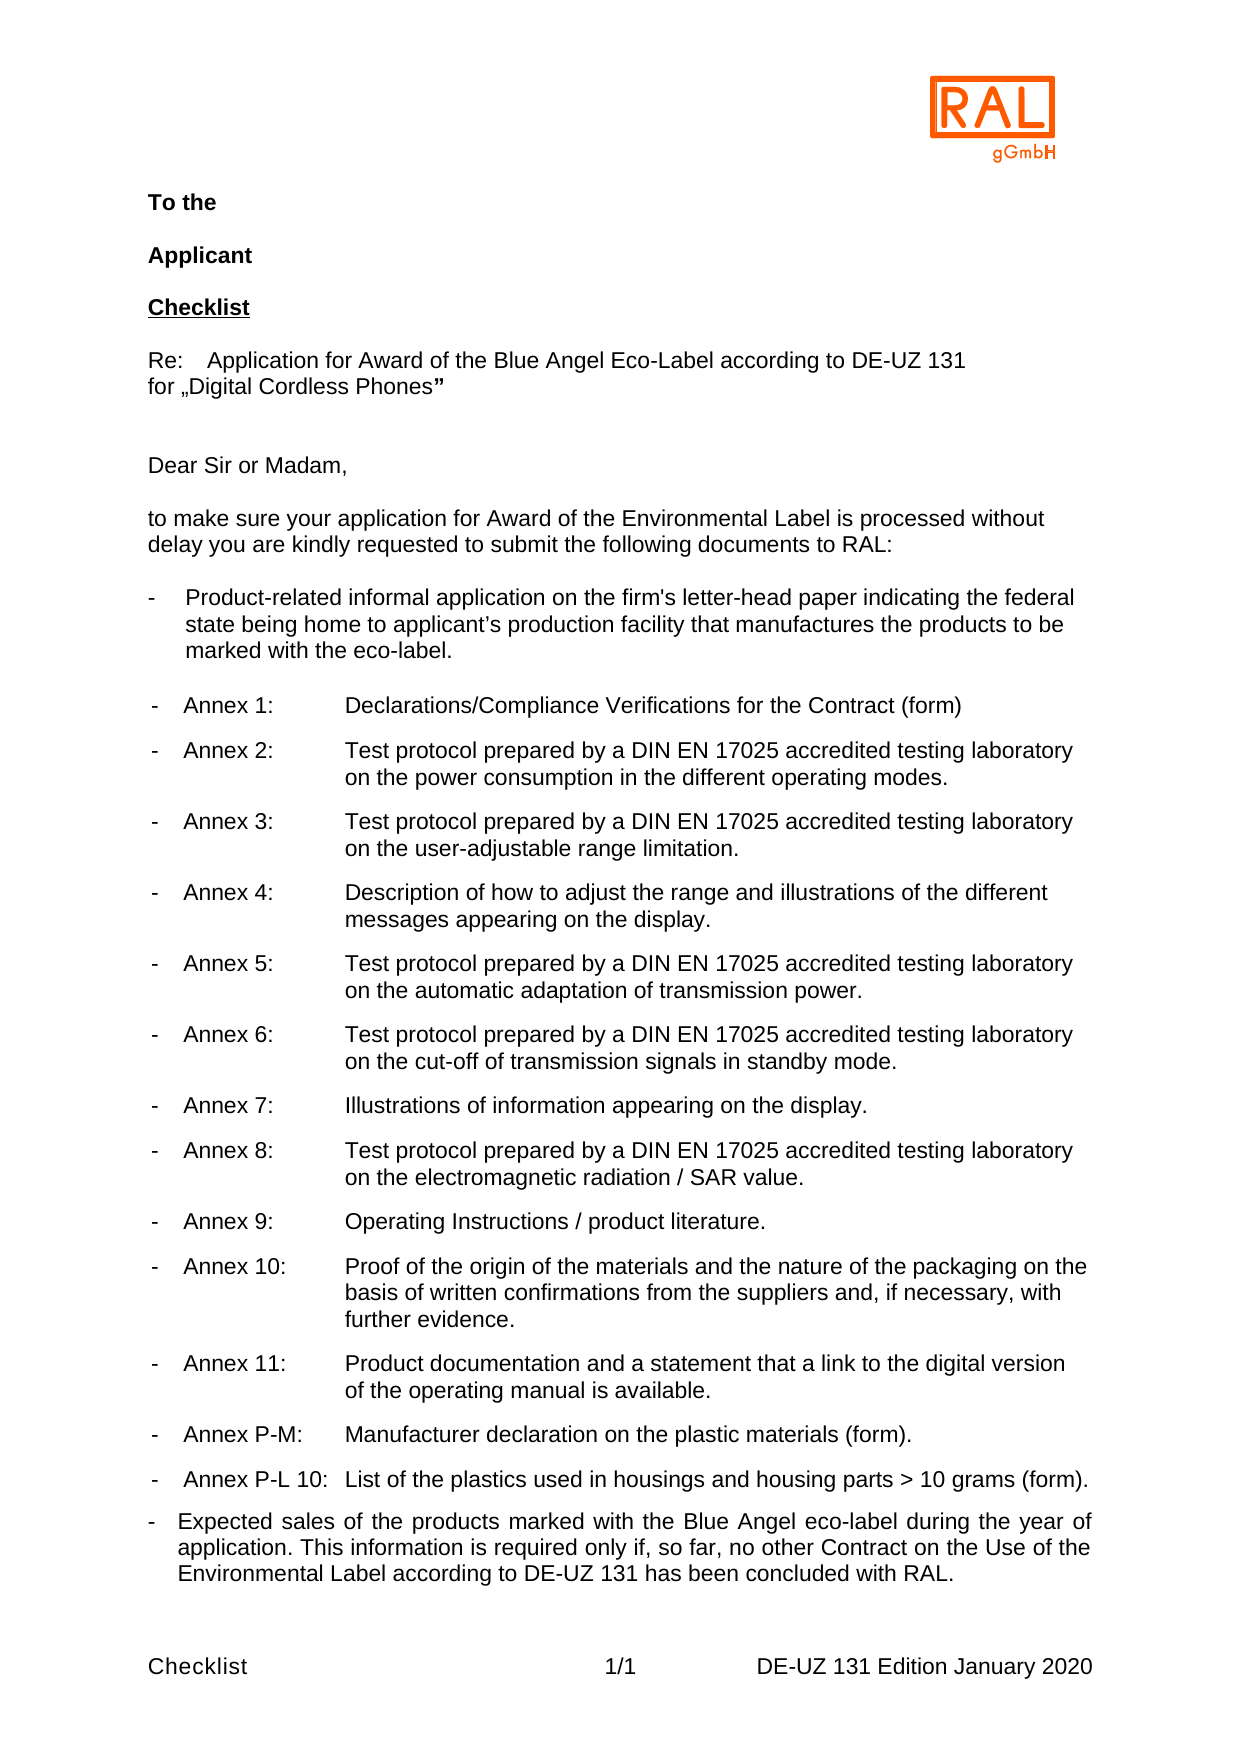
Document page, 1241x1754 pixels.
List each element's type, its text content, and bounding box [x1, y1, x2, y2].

table_cell Test protocol prepared by a DIN EN 17025 accredited testing laboratory on the user-adjustable range limitation. [342, 805, 1093, 876]
table_cell Annex 4: [180, 876, 342, 947]
table_cell List of the plastics used in housings and housing parts > 10 grams (form). [342, 1463, 1093, 1508]
table_cell Annex 5: [180, 948, 342, 1018]
table_cell - [148, 1134, 180, 1205]
table_cell Operating Instructions / product literature. [342, 1205, 1093, 1250]
table_cell - [148, 1090, 180, 1134]
table_cell Illustrations of information appearing on the display. [342, 1090, 1093, 1134]
table_cell - [148, 1250, 180, 1347]
table_cell - [148, 1019, 180, 1089]
text Re: Application for Award of the Blue Angel Eco-Label according to DE-UZ 131 [148, 347, 1092, 373]
table_cell - [148, 948, 180, 1018]
table_cell Product documentation and a statement that a link to the digital version of the operating manual is available. [342, 1347, 1093, 1418]
table_cell Annex 11: [180, 1347, 342, 1418]
table_cell Annex 6: [180, 1019, 342, 1089]
table_cell - [148, 1418, 180, 1463]
table_cell - [148, 805, 180, 876]
table_cell Test protocol prepared by a DIN EN 17025 accredited testing laboratory on the automatic adaptation of transmission power. [342, 948, 1093, 1018]
table_cell Test protocol prepared by a DIN EN 17025 accredited testing laboratory on the electromagnetic radiation / SAR value. [342, 1134, 1093, 1205]
table_cell Description of how to adjust the range and illustrations of the different messages appearing on the display. [342, 876, 1093, 947]
table_cell Annex 7: [180, 1090, 342, 1134]
text Dear Sir or Madam, [148, 452, 1092, 479]
table_cell - [148, 1463, 180, 1508]
table_cell Annex 9: [180, 1205, 342, 1250]
text for „Digital Cordless Phones” [148, 373, 1092, 400]
table_header Annex 1: [180, 690, 342, 734]
table_cell Annex 8: [180, 1134, 342, 1205]
table_cell Test protocol prepared by a DIN EN 17025 accredited testing laboratory on the power consumption in the different operating modes. [342, 734, 1093, 805]
table_cell Annex 3: [180, 805, 342, 876]
table_cell Manufacturer declaration on the plastic materials (form). [342, 1418, 1093, 1463]
text Applicant [148, 242, 1092, 268]
table_cell Proof of the origin of the materials and the nature of the packaging on the basis of written confirmations from the suppliers and, if necessary, with further evidence. [342, 1250, 1093, 1347]
list Expected sales of the products marked with the Blue Angel eco-label during the year of application. This information is required only if, so far, no other Contract on the Use of the Environmental Label according to DE-UZ 131 has been concluded with RAL. [148, 1508, 1092, 1587]
table_cell Annex P-M: [180, 1418, 342, 1463]
table_cell Annex 10: [180, 1250, 342, 1347]
table_cell Annex P-L 10: [180, 1463, 342, 1508]
table_cell - [148, 1347, 180, 1418]
text to make sure your application for Award of the Environmental Label is processed without delay you are kindly requested to submit the following documents to RAL: [148, 505, 1092, 558]
text Checklist [148, 294, 1092, 321]
list Product-related informal application on the firm's letter-head paper indicating the federal state being home to applicant’s production facility that manufactures the products to be marked with the eco-label. [148, 584, 1092, 663]
table_cell - [148, 734, 180, 805]
table_cell Annex 2: [180, 734, 342, 805]
table_header - [148, 690, 180, 734]
table_cell - [148, 1205, 180, 1250]
table_header Declarations/Compliance Verifications for the Contract (form) [342, 690, 1093, 734]
table_cell Test protocol prepared by a DIN EN 17025 accredited testing laboratory on the cut-off of transmission signals in standby mode. [342, 1019, 1093, 1089]
table_cell - [148, 876, 180, 947]
text To the [148, 189, 1092, 215]
